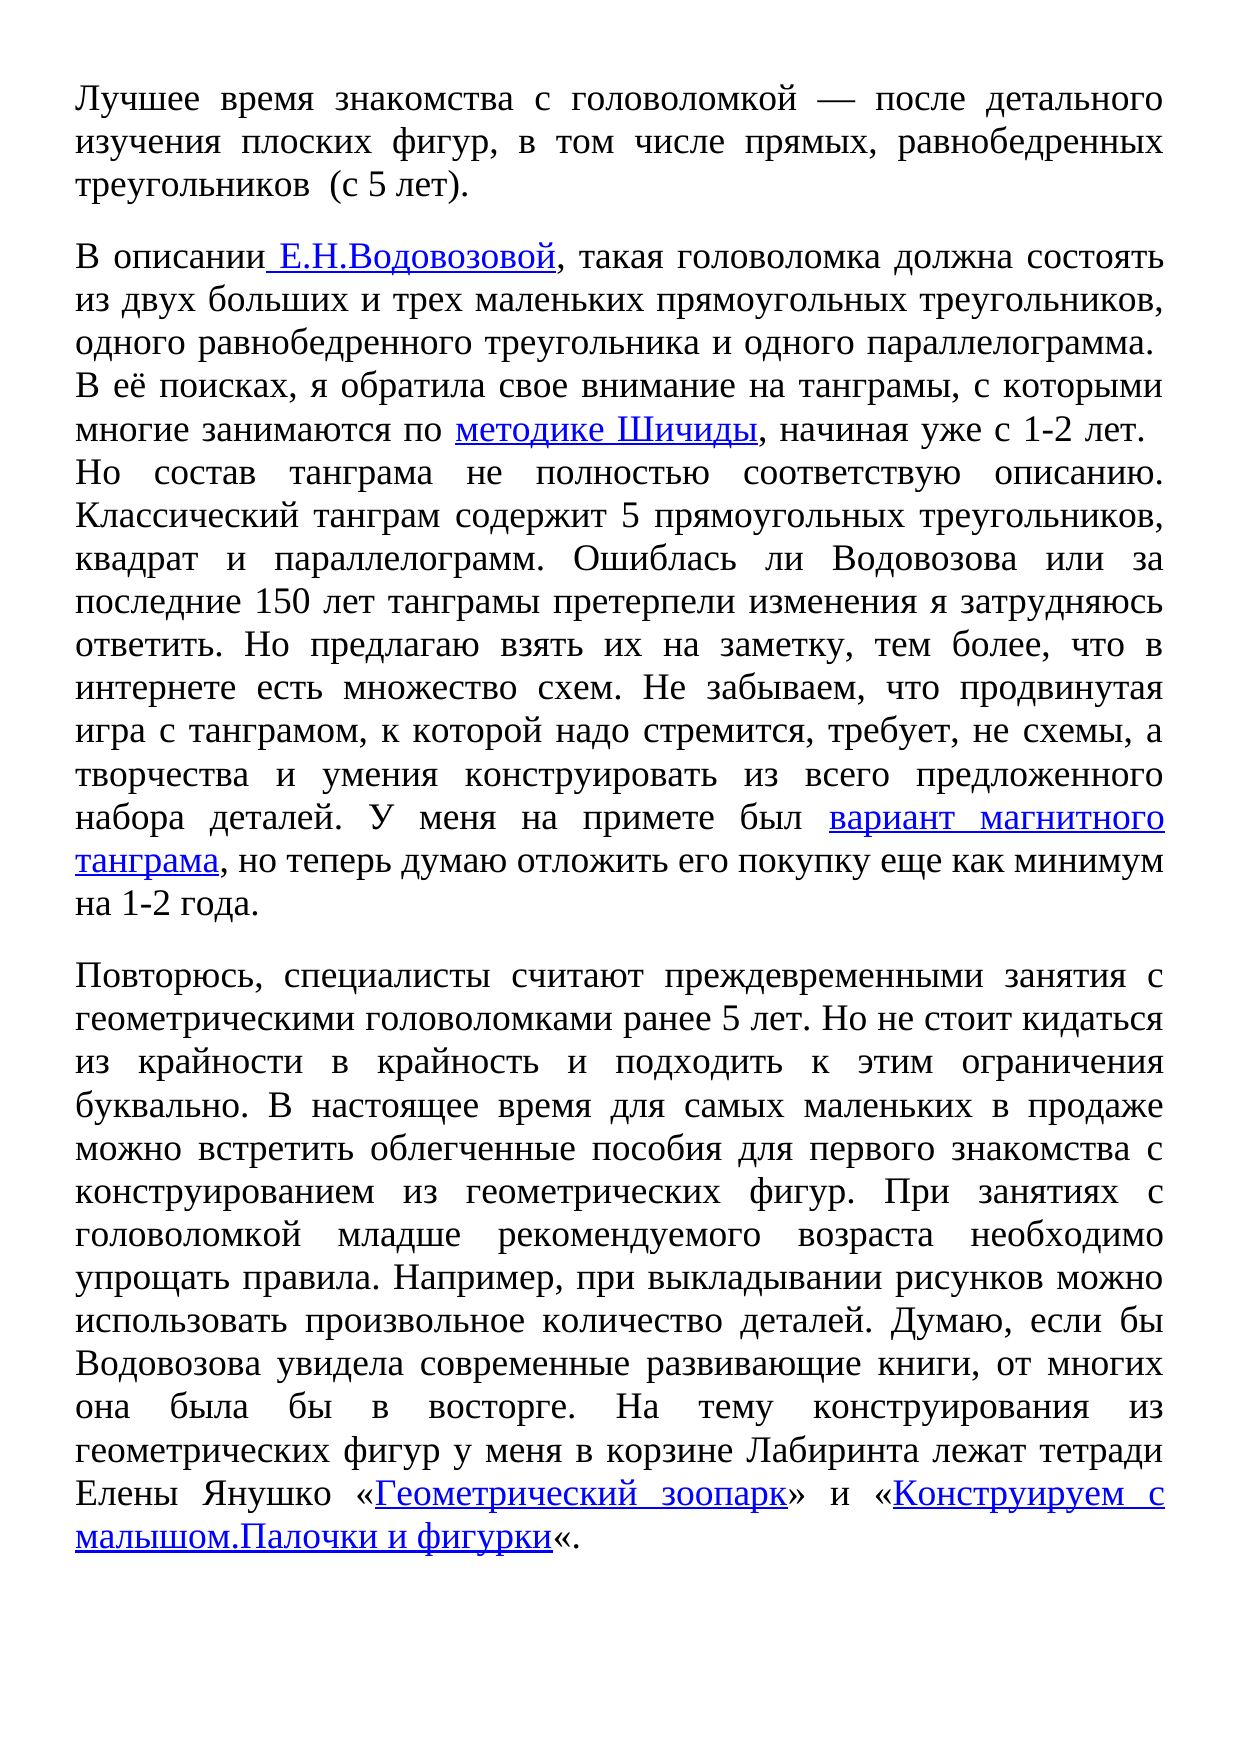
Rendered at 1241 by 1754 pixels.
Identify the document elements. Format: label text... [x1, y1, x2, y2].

text Повторюсь, специалисты считают преждевременными занятия с геометрическими головоломками ранее 5 лет. Но не стоит кидаться из крайности в крайность и подходить к этим ограничения буквально. В настоящее время для самых маленьких в продаже можно встретить облегченные пособия для первого знакомства с конструированием из геометрических фигур. При занятиях с головоломкой младше рекомендуемого возраста необходимо упрощать правила. Например, при выкладывании рисунков можно использовать произвольное количество деталей. Думаю, если бы Водовозова увидела современные развивающие книги, от многих она была бы в восторге. На тему конструирования из геометрических фигур у меня в корзине Лабиринта лежат тетради Елены Янушко «Геометрический зоопарк» и «Конструируем с малышом.Палочки и фигурки«. [75, 953, 1165, 1556]
text В описании Е.Н.Водовозовой, такая головоломка должна состоять из двух больших и трех маленьких прямоугольных треугольников, одного равнобедренного треугольника и одного параллелограмма. В её поисках, я обратила свое внимание на танграмы, с которыми многие занимаются по методике Шичиды, начиная уже с 1-2 лет. Но состав танграма не полностью соответствую описанию. Классический танграм содержит 5 прямоугольных треугольников, квадрат и параллелограмм. Ошиблась ли Водовозова или за последние 150 лет танграмы претерпели изменения я затрудняюсь ответить. Но предлагаю взять их на заметку, тем более, что в интернете есть множество схем. Не забываем, что продвинутая игра с танграмом, к которой надо стремится, требует, не схемы, а творчества и умения конструировать из всего предложенного набора деталей. У меня на примете был вариант магнитного танграма, но теперь думаю отложить его покупку еще как минимум на 1-2 года. [75, 233, 1165, 923]
text Лучшее время знакомства с головоломкой — после детального изучения плоских фигур, в том числе прямых, равнобедренных треугольников (с 5 лет). [75, 75, 1165, 204]
